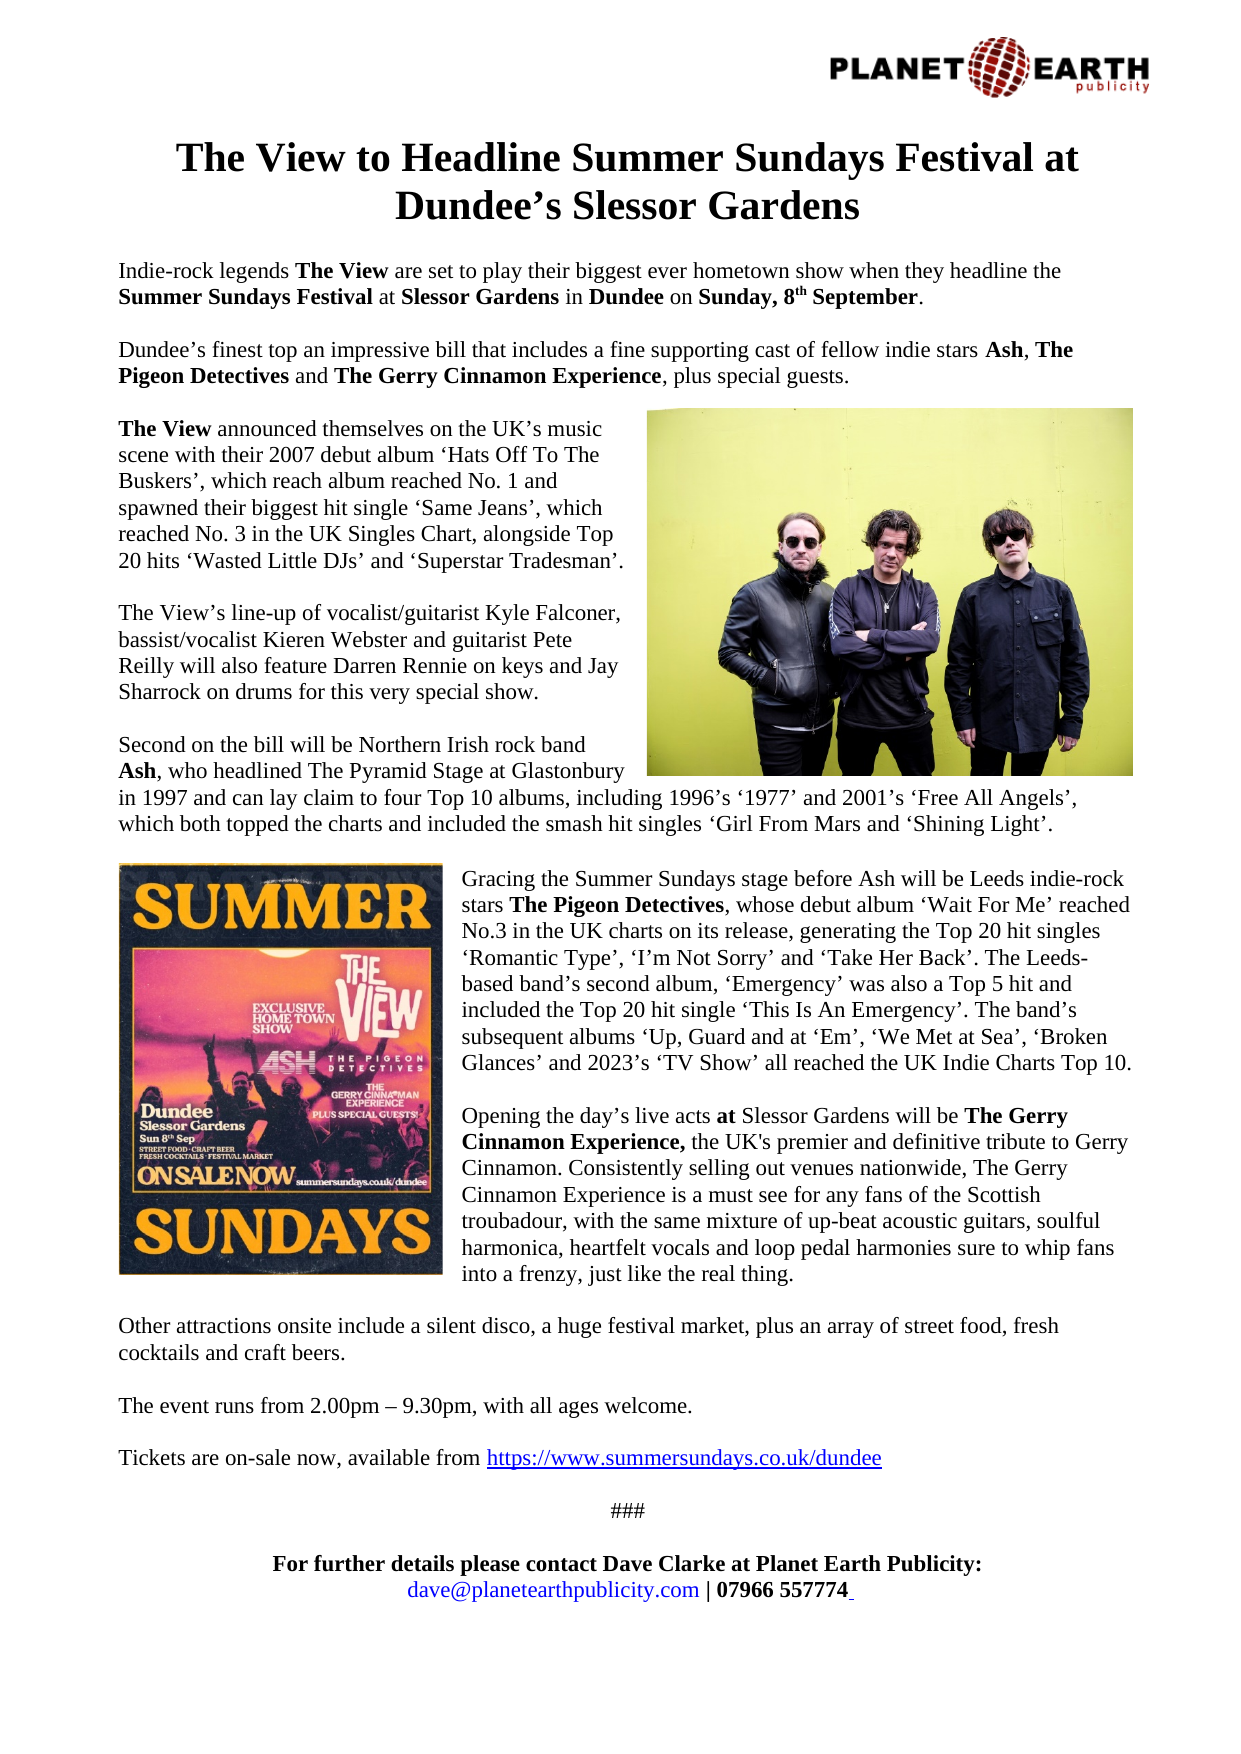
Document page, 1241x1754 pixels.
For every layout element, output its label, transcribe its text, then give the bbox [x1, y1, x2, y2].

text Tickets are on-sale now, available from https://www.summersundays.co.uk/dundee [118, 1444, 1137, 1471]
text Dundee’s finest top an impressive bill that includes a fine supporting cast of fellow indie stars Ash, The Pigeon Detectives and The Gerry Cinnamon Experience, plus special guests. [118, 336, 1137, 388]
picture [117, 863, 443, 1273]
picture [830, 37, 1150, 98]
text The event runs from 2.00pm – 9.30pm, with all ages welcome. [118, 1392, 1137, 1418]
text Gracing the Summer Sundays stage before Ash will be Leeds indie-rock stars The Pigeon Detectives, whose debut album ‘Wait For Me’ reached No.3 in the UK charts on its release, generating the Top 20 hit singles ‘Romantic Type’, ‘I’m Not Sorry’ and ‘Take Her Back’. The Leeds-based band’s second album, ‘Emergency’ was also a Top 5 hit and included the Top 20 hit single ‘This Is An Emergency’. The band’s subsequent albums ‘Up, Guard and at ‘Em’, ‘We Met at Sea’, ‘Broken Glances’ and 2023’s ‘TV Show’ all reached the UK Indie Charts Top 10. [443, 864, 1137, 1075]
text The View’s line-up of vocalist/guitarist Kyle Falconer, bassist/vocalist Kieren Webster and guitarist Pete Reilly will also feature Darren Rennie on keys and Jay Sharrock on drums for this very special show. [118, 599, 645, 705]
text dave@planetearthpublicity.com | 07966 557774 [118, 1576, 1137, 1602]
text For further details please contact Dave Clarke at Planet Earth Publicity: [118, 1550, 1137, 1576]
text ### [118, 1497, 1137, 1523]
picture [645, 408, 1133, 774]
text Opening the day’s live acts at Slessor Gardens will be The Gerry Cinnamon Experience, the UK's premier and definitive tribute to Gerry Cinnamon. Consistently selling out venues nationwide, The Gerry Cinnamon Experience is a must see for any fans of the Scottish troubadour, with the same mixture of up-beat acoustic guitars, soulful harmonica, heartfelt vocals and loop pedal harmonies sure to whip fans into a frenzy, just like the real thing. [118, 1102, 1137, 1286]
text The View announced themselves on the UK’s music scene with their 2007 debut album ‘Hats Off To The Buskers’, which reach album reached No. 1 and spawned their biggest hit single ‘Same Jeans’, which reached No. 3 in the UK Singles Chart, alongside Top 20 hits ‘Wasted Little DJs’ and ‘Superstar Tradesman’. [118, 415, 645, 573]
text Other attractions onsite include a silent disco, a huge festival market, plus an array of street food, fresh cocktails and craft beers. [118, 1313, 1137, 1365]
text Indie-rock legends The View are set to play their biggest ever hometown show when they headline the Summer Sundays Festival at Slessor Gardens in Dundee on Sunday, 8th September. [118, 257, 1137, 309]
text The View to Headline Summer Sundays Festival at Dundee’s Slessor Gardens [118, 132, 1137, 228]
text Second on the bill will be Northern Irish rock band Ash, who headlined The Pyramid Stage at Glastonbury in 1997 and can lay claim to four Top 10 albums, including 1996’s ‘1977’ and 2001’s ‘Free All Angels’, which both topped the charts and included the smash hit singles ‘Girl From Mars and ‘Shining Light’. [118, 731, 1137, 837]
